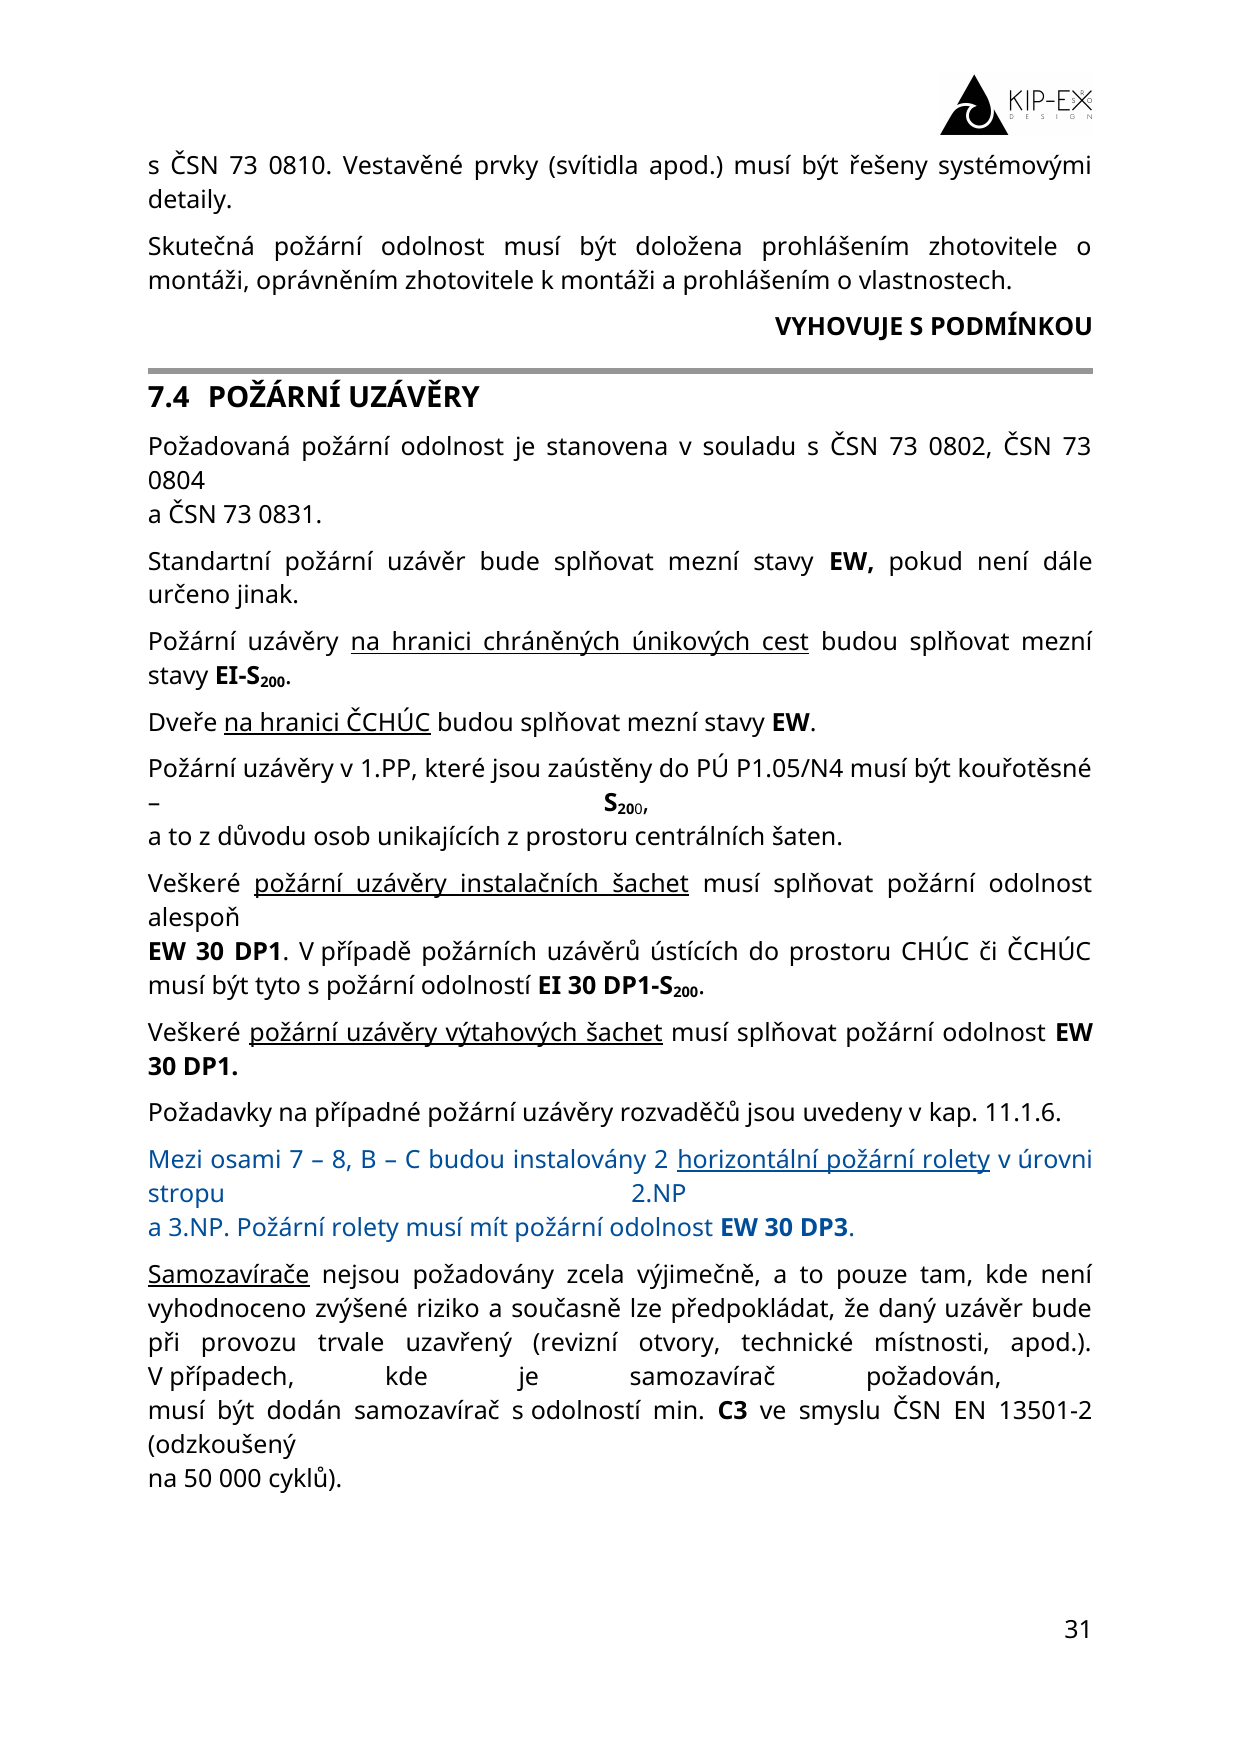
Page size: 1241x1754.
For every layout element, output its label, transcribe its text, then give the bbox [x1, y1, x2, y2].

text Skutečná požární odolnost musí být doložena prohlášením zhotovitele o montáži, oprávněním zhotovitele k montáži a prohlášením o vlastnostech. [148, 228, 1093, 296]
subtitle požární uzávěry [148, 374, 1093, 416]
text Mezi osami 7 – 8, B – C budou instalovány 2 horizontální požární rolety v úrovni stropu 2.NP a 3.NP. Požární rolety musí mít požární odolnost EW 30 DP3. [148, 1142, 1093, 1244]
text VYHOVUJE S PODMÍNKOU [148, 309, 1093, 343]
text Požární uzávěry v 1.PP, které jsou zaústěny do PÚ P1.05/N4 musí být kouřotěsné – S200, a to z důvodu osob unikajících z prostoru centrálních šaten. [148, 751, 1093, 853]
text Požadovaná požární odolnost je stanovena v souladu s ČSN 73 0802, ČSN 73 0804 a ČSN 73 0831. [148, 428, 1093, 531]
text Standartní požární uzávěr bude splňovat mezní stavy EW, pokud není dále určeno jinak. [148, 543, 1093, 611]
text Dveře na hranici ČCHÚC budou splňovat mezní stavy EW. [148, 704, 1093, 738]
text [148, 148, 1093, 216]
text Požadavky na případné požární uzávěry rozvaděčů jsou uvedeny v kap. 11.1.6. [148, 1095, 1093, 1129]
text Požární uzávěry na hranici chráněných únikových cest budou splňovat mezní stavy EI-S200. [148, 624, 1093, 692]
text Samozavírače nejsou požadovány zcela výjimečně, a to pouze tam, kde není vyhodnoceno zvýšené riziko a současně lze předpokládat, že daný uzávěr bude při provozu trvale uzavřený (revizní otvory, technické místnosti, apod.). V případech, kde je samozavírač požadován, musí být dodán samozavírač s odolností min. C3 ve smyslu ČSN EN 13501-2 (odzkoušený na 50 000 cyklů). [148, 1256, 1093, 1495]
text Veškeré požární uzávěry výtahových šachet musí splňovat požární odolnost EW 30 DP1. [148, 1014, 1093, 1082]
text Veškeré požární uzávěry instalačních šachet musí splňovat požární odolnost alespoň EW 30 DP1. V případě požárních uzávěrů ústících do prostoru CHÚC či ČCHÚC musí být tyto s požární odolností EI 30 DP1-S200. [148, 866, 1093, 1002]
picture [939, 73, 1093, 136]
